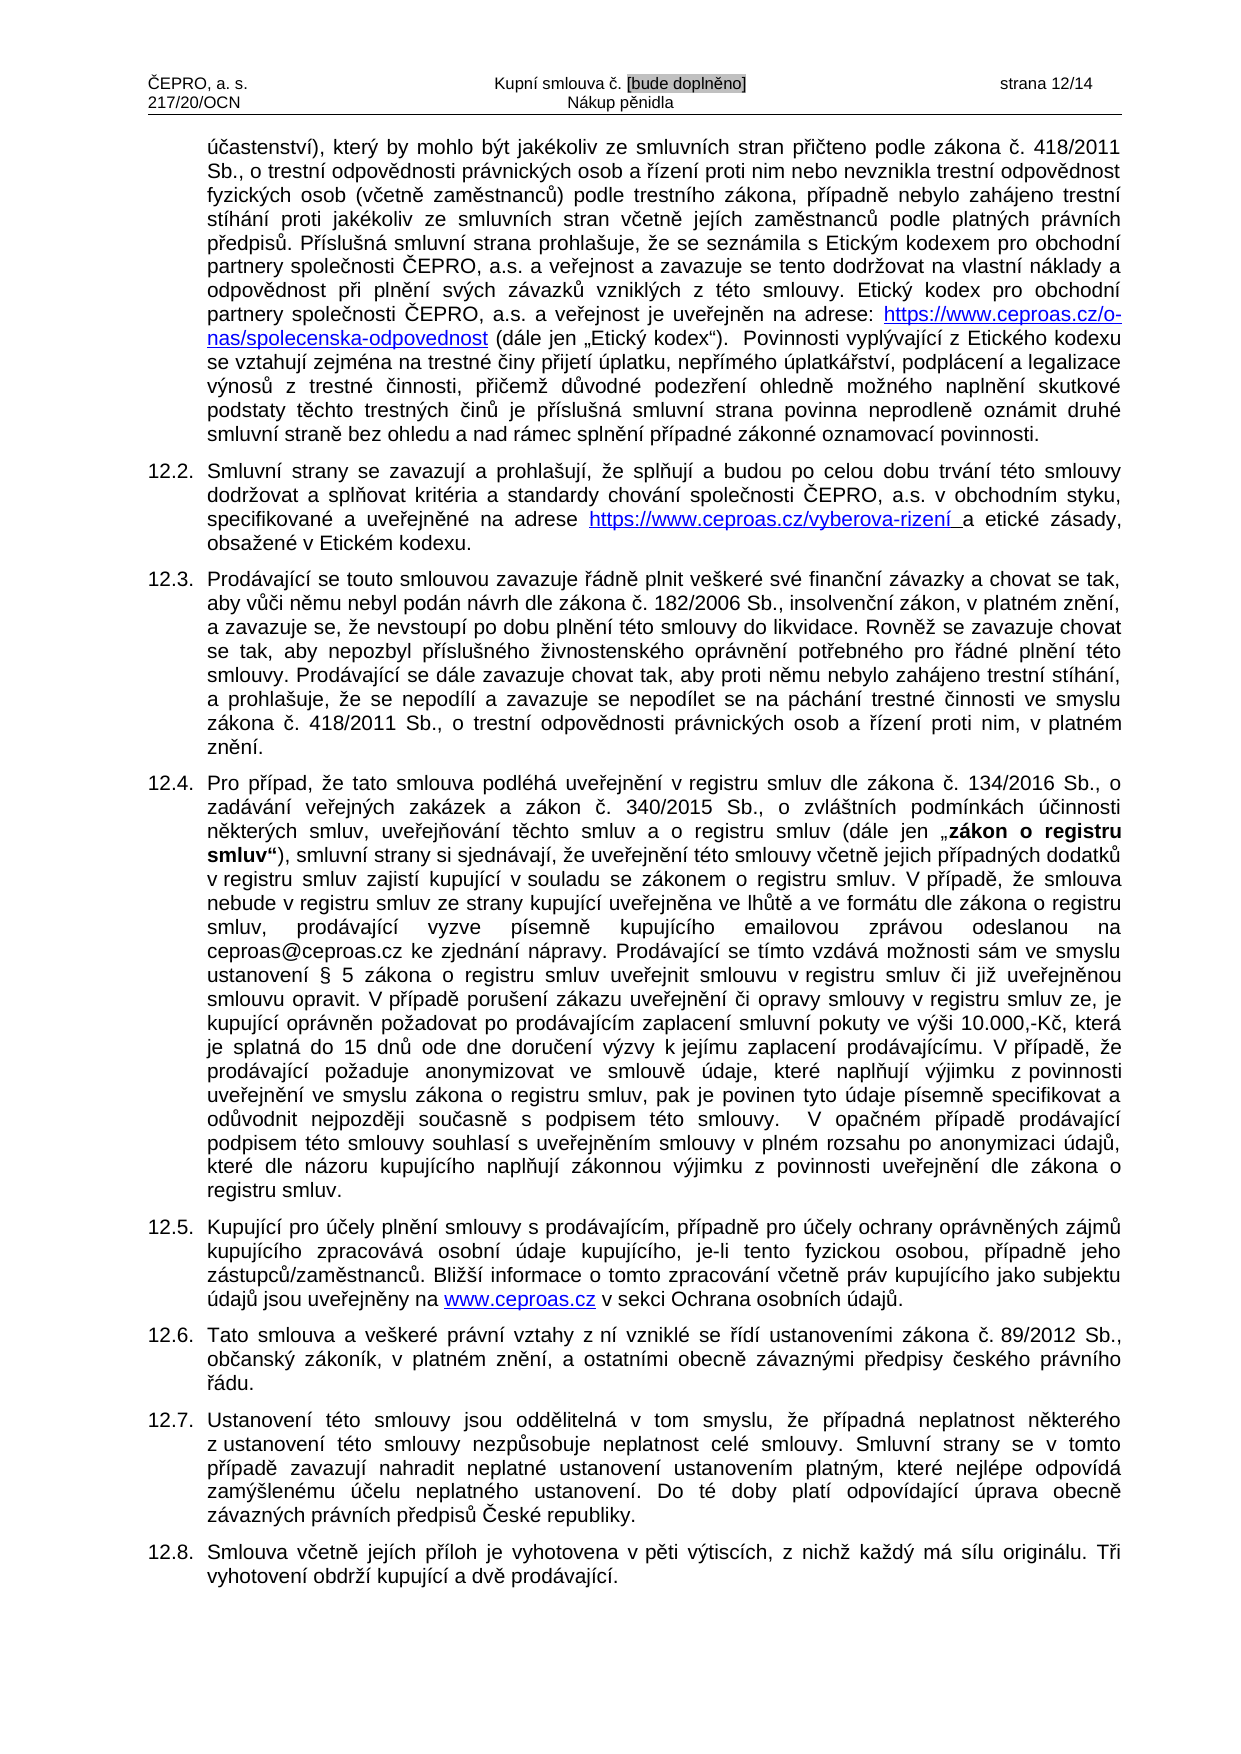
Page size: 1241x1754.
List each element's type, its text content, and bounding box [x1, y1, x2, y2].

text Prodávající se touto smlouvou zavazuje řádně plnit veškeré své finanční závazky a chovat se tak, aby vůči němu nebyl podán návrh dle zákona č. 182/2006 Sb., insolvenční zákon, v platném znění, a zavazuje se, že nevstoupí po dobu plnění této smlouvy do likvidace. Rovněž se zavazuje chovat se tak, aby nepozbyl příslušného živnostenského oprávnění potřebného pro řádné plnění této smlouvy. Prodávající se dále zavazuje chovat tak, aby proti němu nebylo zahájeno trestní stíhání, a prohlašuje, že se nepodílí a zavazuje se nepodílet se na páchání trestné činnosti ve smyslu zákona č. 418/2011 Sb., o trestní odpovědnosti právnických osob a řízení proti nim, v platném znění. [148, 567, 1122, 758]
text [148, 134, 1122, 446]
text Smlouva včetně jejích příloh je vyhotovena v pěti výtiscích, z nichž každý má sílu originálu. Tři vyhotovení obdrží kupující a dvě prodávající. [148, 1540, 1122, 1588]
text Smluvní strany se zavazují a prohlašují, že splňují a budou po celou dobu trvání této smlouvy dodržovat a splňovat kritéria a standardy chování společnosti ČEPRO, a.s. v obchodním styku, specifikované a uveřejněné na adrese https://www.ceproas.cz/vyberova-rizení a etické zásady, obsažené v Etickém kodexu. [148, 458, 1122, 554]
text Pro případ, že tato smlouva podléhá uveřejnění v registru smluv dle zákona č. 134/2016 Sb., o zadávání veřejných zakázek a zákon č. 340/2015 Sb., o zvláštních podmínkách účinnosti některých smluv, uveřejňování těchto smluv a o registru smluv (dále jen „zákon o registru smluv“), smluvní strany si sjednávají, že uveřejnění této smlouvy včetně jejich případných dodatků v registru smluv zajistí kupující v souladu se zákonem o registru smluv. V případě, že smlouva nebude v registru smluv ze strany kupující uveřejněna ve lhůtě a ve formátu dle zákona o registru smluv, prodávající vyzve písemně kupujícího emailovou zprávou odeslanou na ceproas@ceproas.cz ke zjednání nápravy. Prodávající se tímto vzdává možnosti sám ve smyslu ustanovení § 5 zákona o registru smluv uveřejnit smlouvu v registru smluv či již uveřejněnou smlouvu opravit. V případě porušení zákazu uveřejnění či opravy smlouvy v registru smluv ze, je kupující oprávněn požadovat po prodávajícím zaplacení smluvní pokuty ve výši 10.000,-Kč, která je splatná do 15 dnů ode dne doručení výzvy k jejímu zaplacení prodávajícímu. V případě, že prodávající požaduje anonymizovat ve smlouvě údaje, které naplňují výjimku z povinnosti uveřejnění ve smyslu zákona o registru smluv, pak je povinen tyto údaje písemně specifikovat a odůvodnit nejpozději současně s podpisem této smlouvy. V opačném případě prodávající podpisem této smlouvy souhlasí s uveřejněním smlouvy v plném rozsahu po anonymizaci údajů, které dle názoru kupujícího naplňují zákonnou výjimku z povinnosti uveřejnění dle zákona o registru smluv. [148, 771, 1122, 1202]
text Ustanovení této smlouvy jsou oddělitelná v tom smyslu, že případná neplatnost některého z ustanovení této smlouvy nezpůsobuje neplatnost celé smlouvy. Smluvní strany se v tomto případě zavazují nahradit neplatné ustanovení ustanovením platným, které nejlépe odpovídá zamýšlenému účelu neplatného ustanovení. Do té doby platí odpovídající úprava obecně závazných právních předpisů České republiky. [148, 1407, 1122, 1527]
text Tato smlouva a veškeré právní vztahy z ní vzniklé se řídí ustanoveními zákona č. 89/2012 Sb., občanský zákoník, v platném znění, a ostatními obecně závaznými předpisy českého právního řádu. [148, 1323, 1122, 1395]
text Kupující pro účely plnění smlouvy s prodávajícím, případně pro účely ochrany oprávněných zájmů kupujícího zpracovává osobní údaje kupujícího, je-li tento fyzickou osobou, případně jeho zástupců/zaměstnanců. Bližší informace o tomto zpracování včetně práv kupujícího jako subjektu údajů jsou uveřejněny na www.ceproas.cz v sekci Ochrana osobních údajů. [148, 1215, 1122, 1311]
